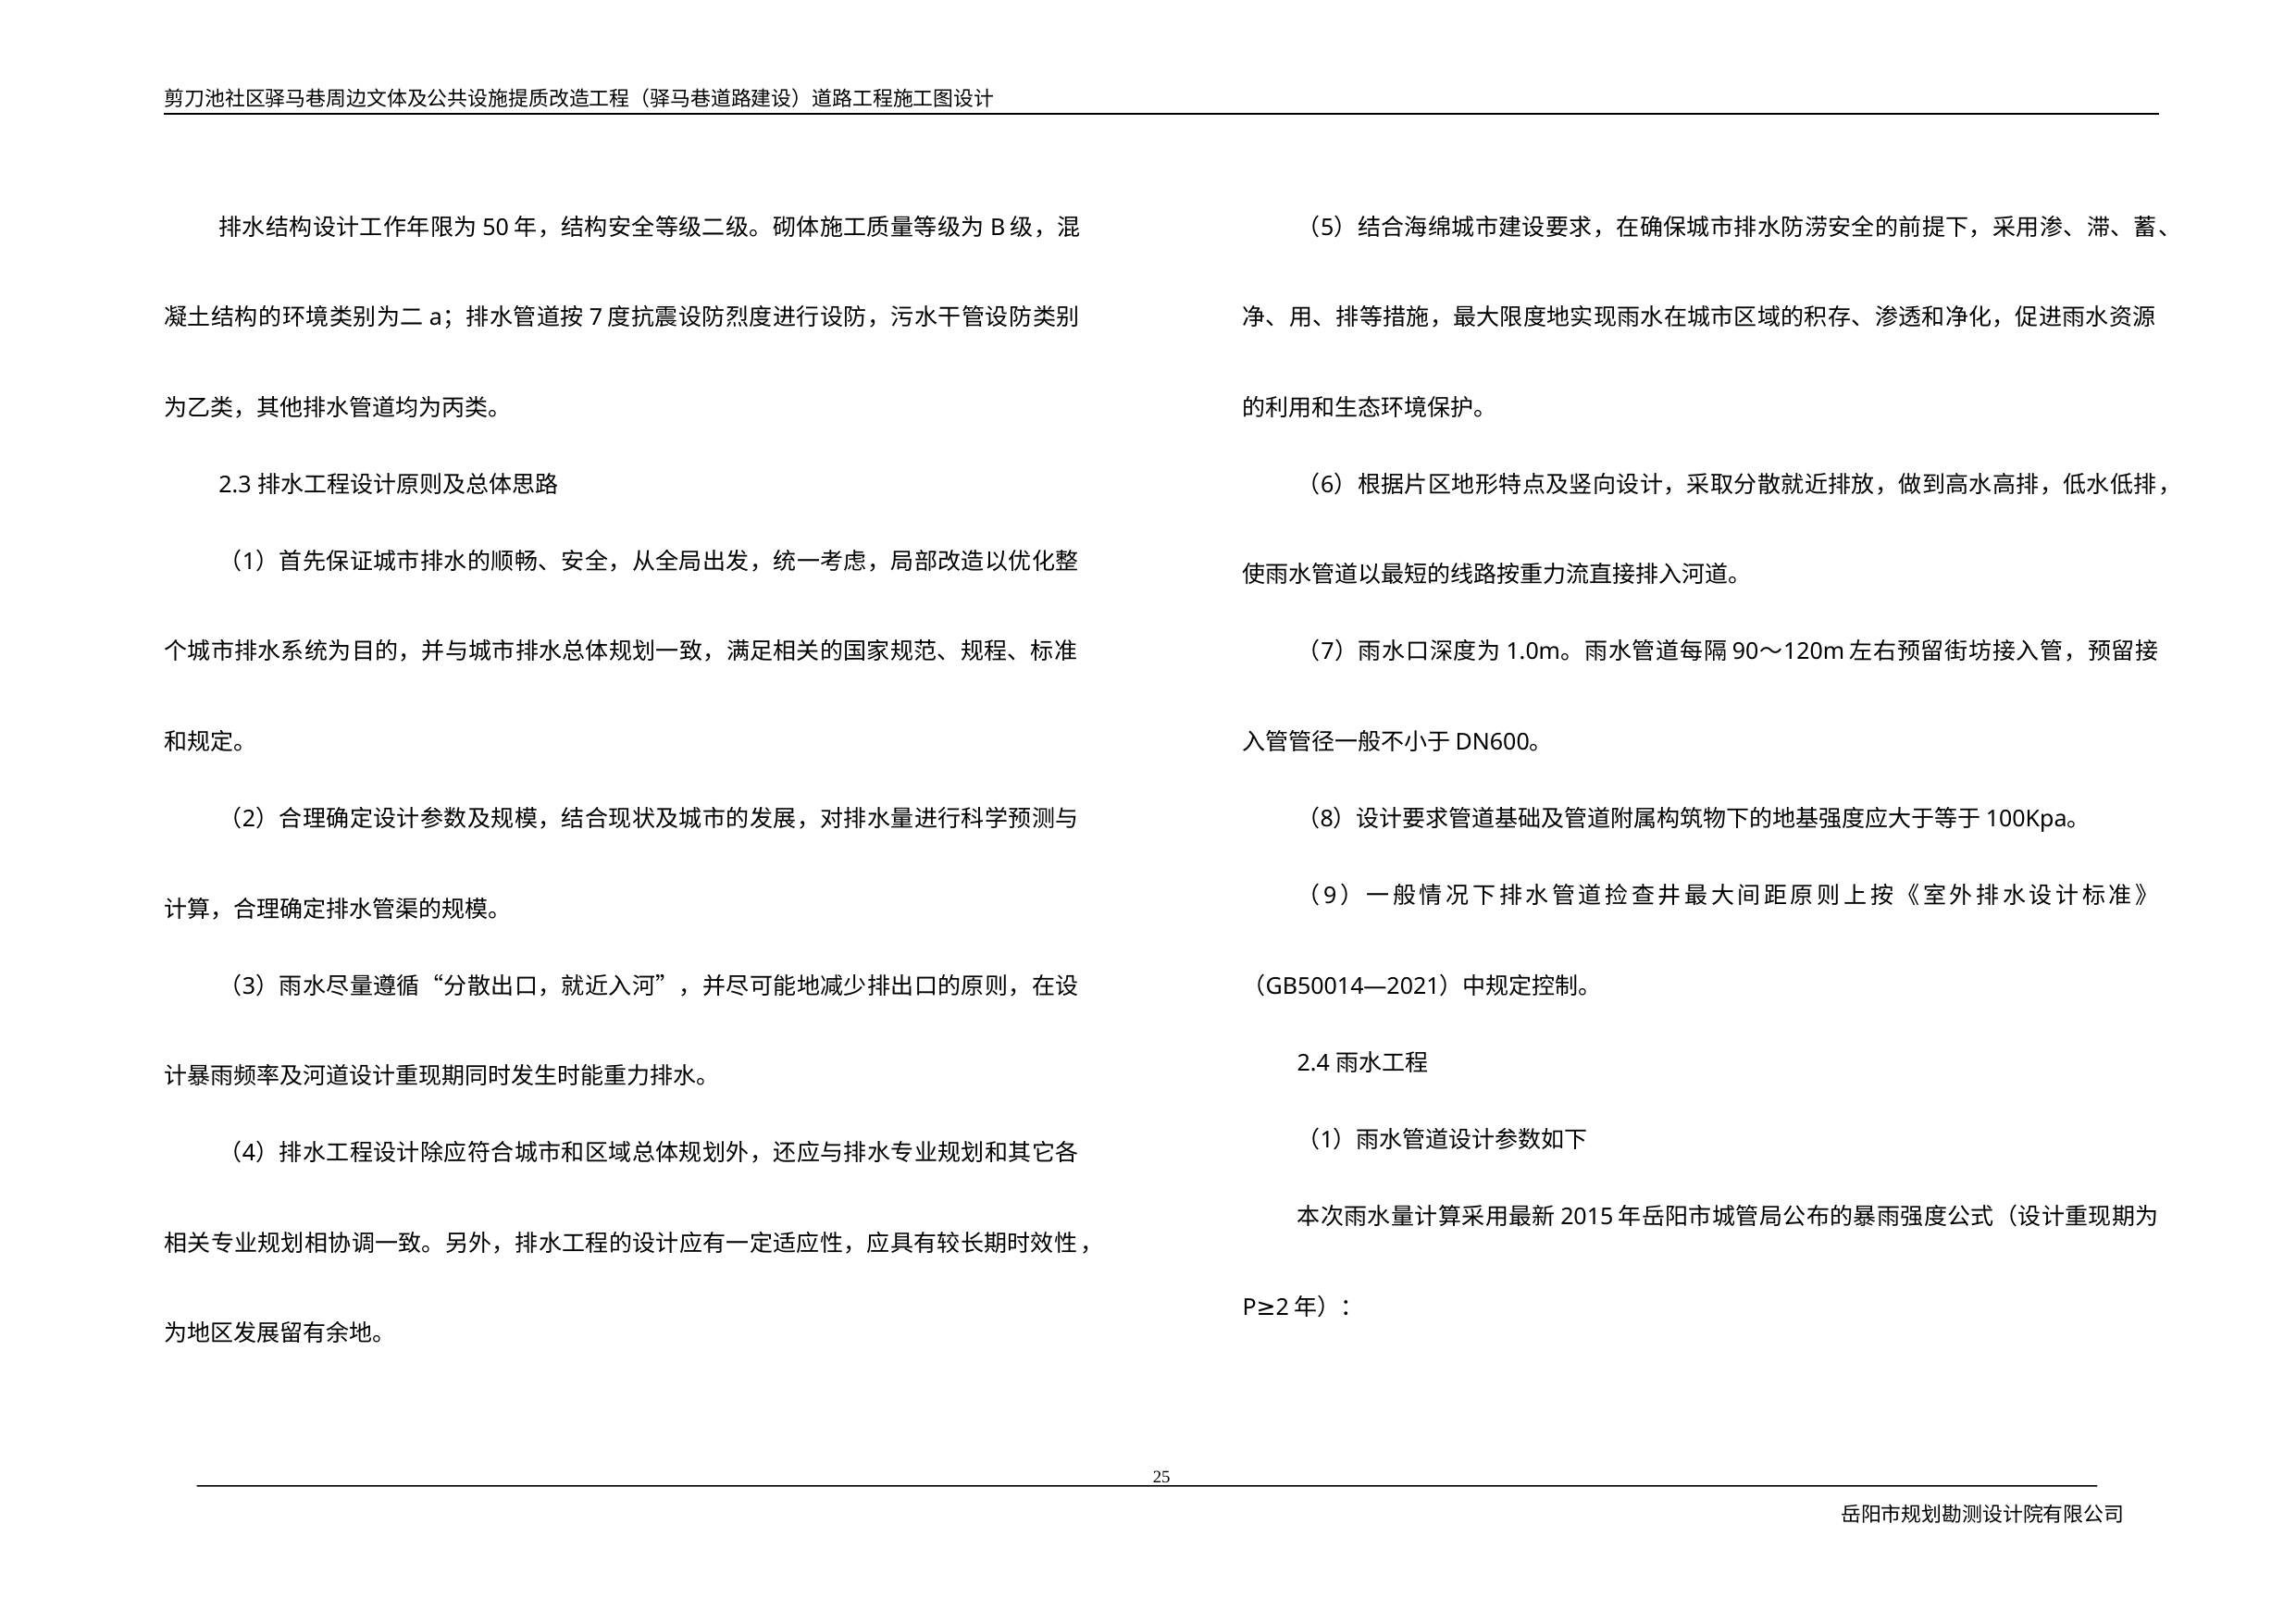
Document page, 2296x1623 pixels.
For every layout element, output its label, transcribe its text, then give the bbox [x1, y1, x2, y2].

text （1）雨水管道设计参数如下 [1242, 1108, 2159, 1168]
text （7）雨水口深度为1.0m。雨水管道每隔90～120m左右预留街坊接入管，预留接入管管径一般不小于DN600。 [1242, 619, 2159, 770]
text 本次雨水量计算采用最新2015年岳阳市城管局公布的暴雨强度公式（设计重现期为P≥2年）： [1242, 1184, 2159, 1335]
text 2.3 排水工程设计原则及总体思路 [164, 452, 1080, 513]
text （5）结合海绵城市建设要求，在确保城市排水防涝安全的前提下，采用渗、滞、蓄、净、用、排等措施，最大限度地实现雨水在城市区域的积存、渗透和净化，促进雨水资源的利用和生态环境保护。 [1242, 195, 2159, 436]
text （4）排水工程设计除应符合城市和区域总体规划外，还应与排水专业规划和其它各相关专业规划相协调一致。另外，排水工程的设计应有一定适应性，应具有较长期时效性，为地区发展留有余地。 [164, 1121, 1080, 1361]
text （3）雨水尽量遵循“分散出口，就近入河”，并尽可能地减少排出口的原则，在设计暴雨频率及河道设计重现期同时发生时能重力排水。 [164, 954, 1080, 1104]
text （1）首先保证城市排水的顺畅、安全，从全局出发，统一考虑，局部改造以优化整个城市排水系统为目的，并与城市排水总体规划一致，满足相关的国家规范、规程、标准和规定。 [164, 529, 1080, 770]
text （9）一般情况下排水管道捡查井最大间距原则上按《室外排水设计标准》（GB50014—2021）中规定控制。 [1242, 863, 2159, 1014]
text 排水结构设计工作年限为50年，结构安全等级二级。砌体施工质量等级为B级，混凝土结构的环境类别为二a；排水管道按7度抗震设防烈度进行设防，污水干管设防类别为乙类，其他排水管道均为丙类。 [164, 195, 1080, 436]
text 2.4 雨水工程 [1242, 1031, 2159, 1091]
text （6）根据片区地形特点及竖向设计，采取分散就近排放，做到高水高排，低水低排，使雨水管道以最短的线路按重力流直接排入河道。 [1242, 452, 2159, 602]
text （8）设计要求管道基础及管道附属构筑物下的地基强度应大于等于100Kpa。 [1242, 787, 2159, 847]
text （2）合理确定设计参数及规模，结合现状及城市的发展，对排水量进行科学预测与计算，合理确定排水管渠的规模。 [164, 787, 1080, 937]
